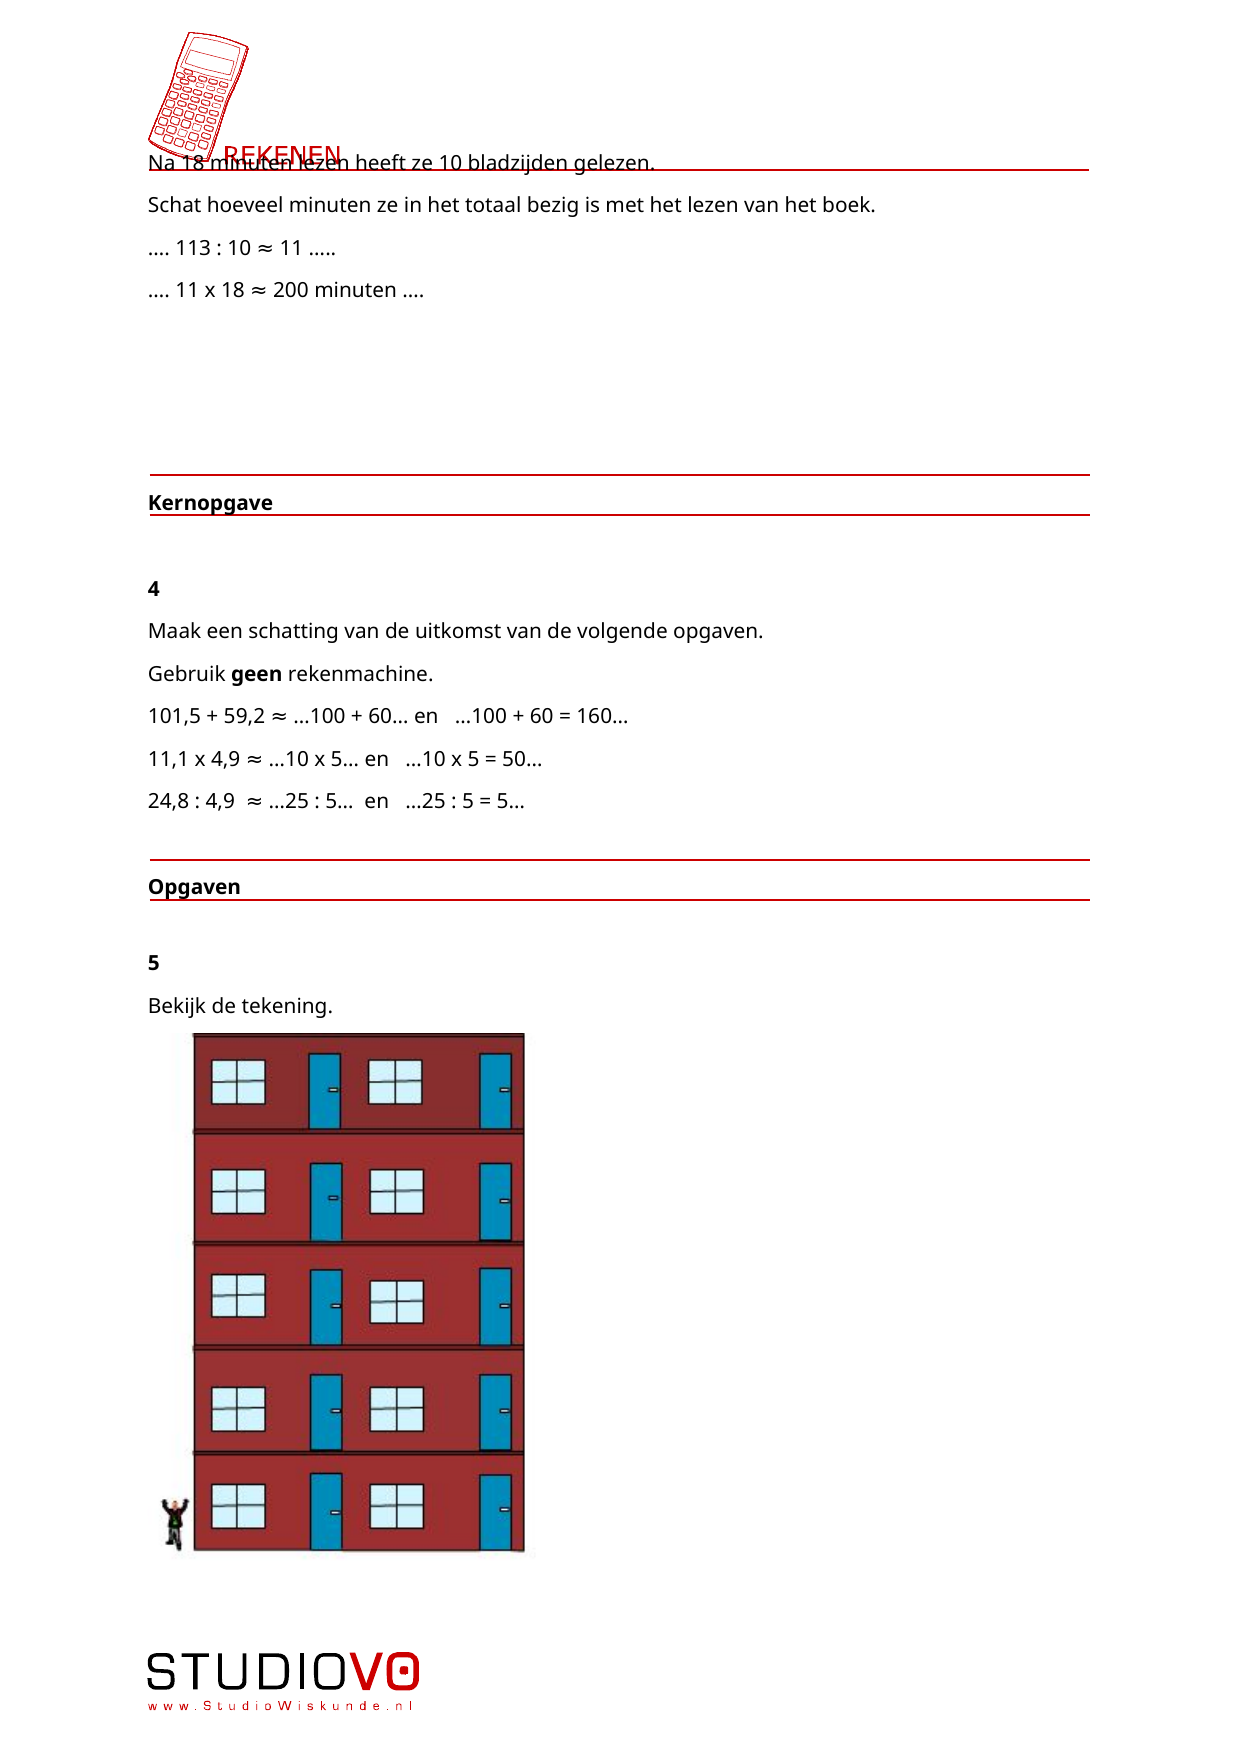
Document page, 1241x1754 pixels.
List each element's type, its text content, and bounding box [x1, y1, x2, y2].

text Maak een schatting van de uitkomst van de volgende opgaven. [148, 616, 1093, 645]
text Opgaven [148, 872, 1093, 900]
text Schat hoeveel minuten ze in het totaal bezig is met het lezen van het boek. [148, 190, 1093, 219]
text 11,1 x 4,9 ≈ …10 x 5… en …10 x 5 = 50… [148, 744, 1093, 772]
text …. 11 x 18 ≈ 200 minuten …. [148, 275, 1093, 304]
text Bekijk de tekening. [148, 991, 1093, 1019]
text Na 18 minuten lezen heeft ze 10 bladzijden gelezen. [148, 148, 1093, 176]
text Kernopgave [148, 488, 1093, 517]
text 5 [148, 948, 1093, 977]
text 24,8 : 4,9 ≈ …25 : 5… en …25 : 5 = 5… [148, 787, 1093, 815]
text 101,5 + 59,2 ≈ …100 + 60… en …100 + 60 = 160… [148, 701, 1093, 730]
picture [147, 1033, 539, 1581]
text 4 [148, 574, 1093, 602]
text …. 113 : 10 ≈ 11 ….. [148, 233, 1093, 261]
text Gebruik geen rekenmachine. [148, 659, 1093, 687]
